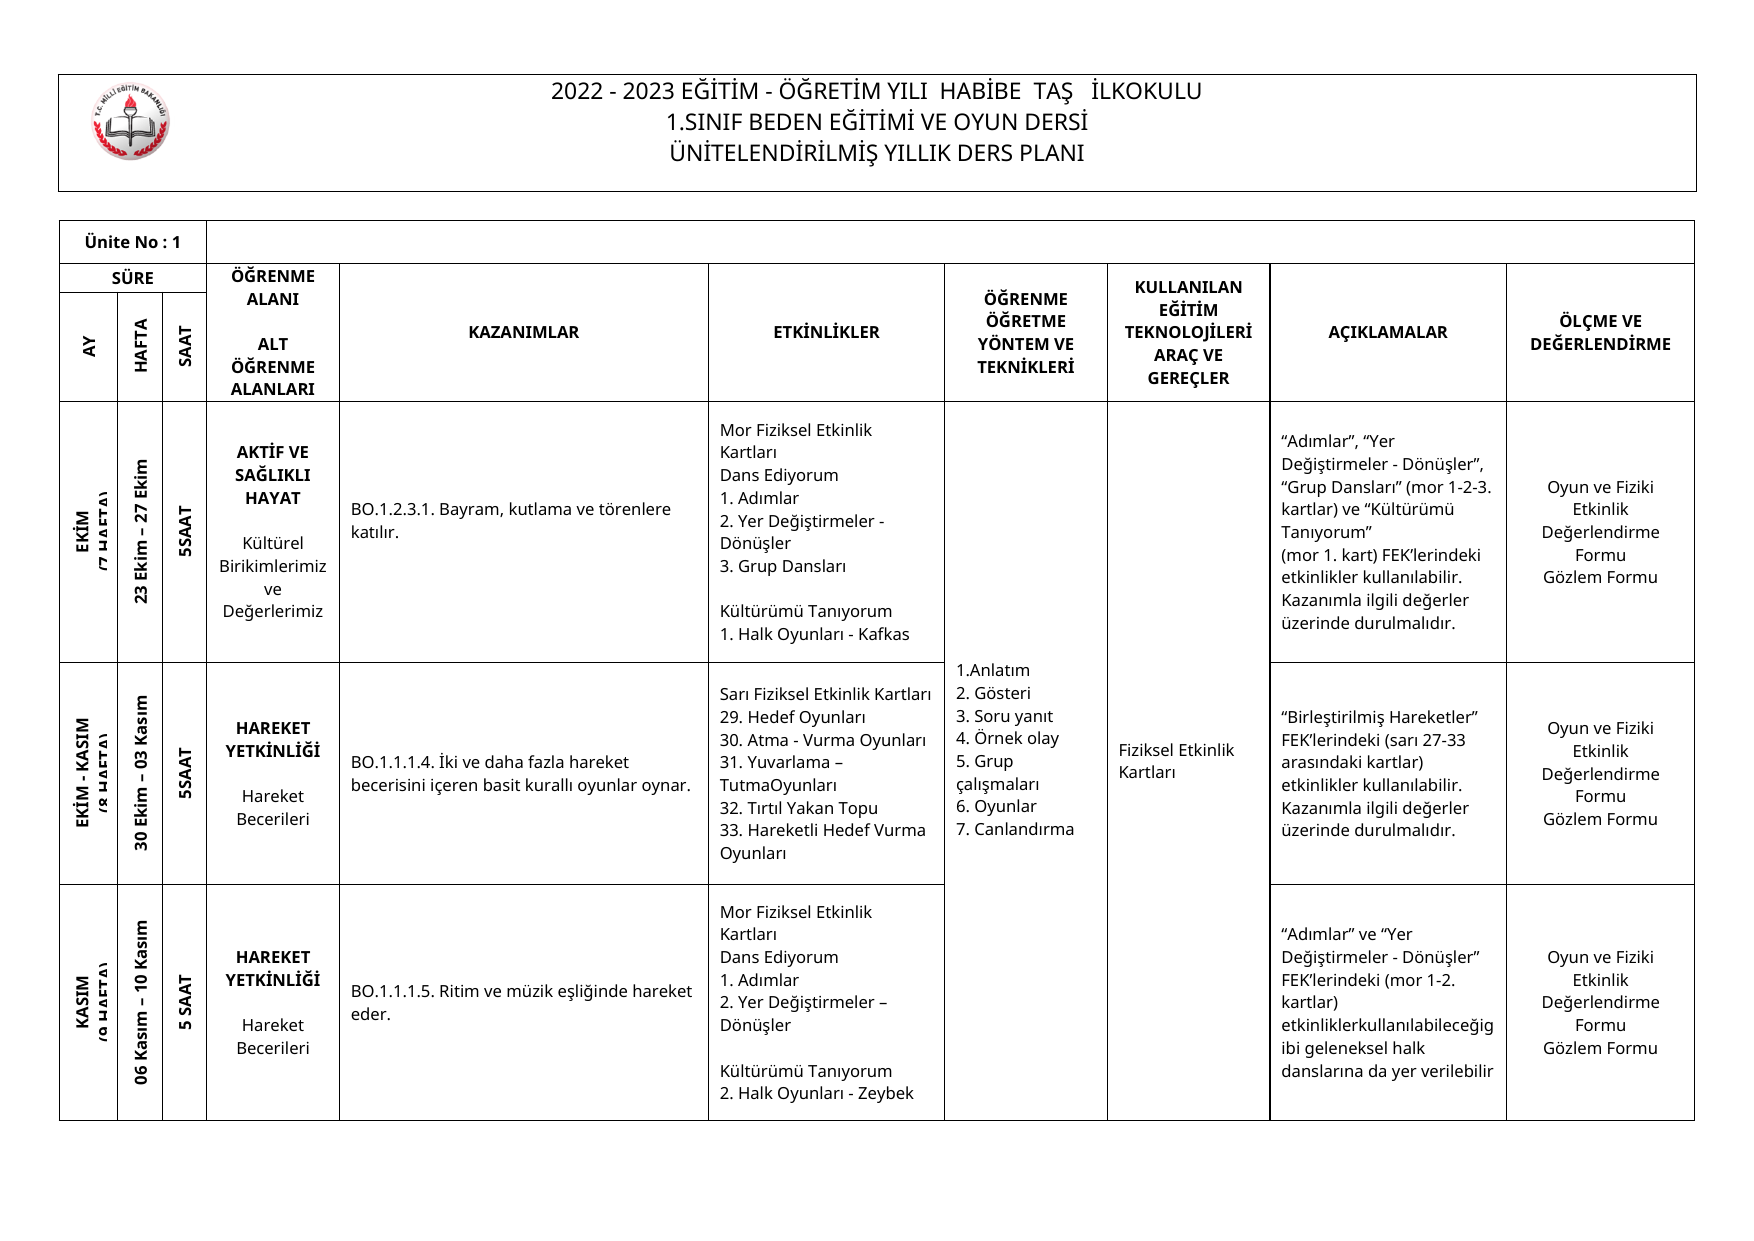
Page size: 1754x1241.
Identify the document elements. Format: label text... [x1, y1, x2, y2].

table_cell EKİM - KASIM (8.HAFTA) [60, 663, 117, 884]
table_cell ETKİNLİKLER [709, 264, 944, 401]
table_cell 23 Ekim – 27 Ekim [118, 402, 162, 662]
table_cell EKİM (7.HAFTA) [60, 402, 117, 662]
table_cell Sarı Fiziksel Etkinlik Kartları 29. Hedef Oyunları 30. Atma - Vurma Oyunları 31. Yuvarlama – TutmaOyunları 32. Tırtıl Yakan Topu 33. Hareketli Hedef Vurma Oyunları [709, 663, 944, 884]
table_cell Fiziksel Etkinlik Kartları [1108, 402, 1269, 1120]
table_cell Oyun ve Fiziki Etkinlik Değerlendirme Formu Gözlem Formu [1507, 663, 1694, 884]
table_cell 5SAAT [163, 663, 206, 884]
table_cell HAFTA [118, 293, 162, 401]
table_cell BO.1.1.1.4. İki ve daha fazla hareket becerisini içeren basit kurallı oyunlar oynar. [340, 663, 708, 884]
table_header Ünite No : 1 [60, 221, 206, 263]
table_cell HAREKET YETKİNLİĞİ Hareket Becerileri [207, 885, 339, 1120]
table_cell AÇIKLAMALAR [1271, 264, 1506, 401]
table_cell 30 Ekim – 03 Kasım [118, 663, 162, 884]
table_cell 5 SAAT [163, 885, 206, 1120]
table_cell ÖĞRENME ALANI ALT ÖĞRENME ALANLARI [207, 264, 339, 401]
table_cell SÜRE [60, 264, 206, 292]
table_cell Oyun ve Fiziki Etkinlik Değerlendirme Formu Gözlem Formu [1507, 885, 1694, 1120]
table_cell KAZANIMLAR [340, 264, 708, 401]
table_cell 5SAAT [163, 402, 206, 662]
table_cell ÖĞRENME ÖĞRETME YÖNTEM VE TEKNİKLERİ [945, 264, 1107, 401]
table_cell HAREKET YETKİNLİĞİ Hareket Becerileri [207, 663, 339, 884]
table_header [207, 221, 1694, 263]
table_cell Mor Fiziksel Etkinlik Kartları Dans Ediyorum 1. Adımlar 2. Yer Değiştirmeler -Dönüşler 3. Grup Dansları Kültürümü Tanıyorum 1. Halk Oyunları - Kafkas [709, 402, 944, 662]
table_cell ÖLÇME VE DEĞERLENDİRME [1507, 264, 1694, 401]
table_cell “Birleştirilmiş Hareketler” FEK’lerindeki (sarı 27-33 arasındaki kartlar) etkinlikler kullanılabilir. Kazanımla ilgili değerler üzerinde durulmalıdır. [1271, 663, 1506, 884]
table_cell KASIM (9.HAFTA) [60, 885, 117, 1120]
table_cell Oyun ve Fiziki Etkinlik Değerlendirme Formu Gözlem Formu [1507, 402, 1694, 662]
table_cell SAAT [163, 293, 206, 401]
table_cell AY [60, 293, 117, 401]
table_cell “Adımlar” ve “Yer Değiştirmeler - Dönüşler” FEK’lerindeki (mor 1-2. kartlar) etkinliklerkullanılabileceğigibi geleneksel halk danslarına da yer verilebilir [1271, 885, 1506, 1120]
table_cell BO.1.2.3.1. Bayram, kutlama ve törenlere katılır. [340, 402, 708, 662]
table_cell BO.1.1.1.5. Ritim ve müzik eşliğinde hareket eder. [340, 885, 708, 1120]
table_cell “Adımlar”, “Yer Değiştirmeler - Dönüşler”, “Grup Dansları” (mor 1-2-3. kartlar) ve “Kültürümü Tanıyorum” (mor 1. kart) FEK’lerindeki etkinlikler kullanılabilir. Kazanımla ilgili değerler üzerinde durulmalıdır. [1271, 402, 1506, 662]
picture [85, 77, 175, 167]
table_cell AKTİF VE SAĞLIKLI HAYAT Kültürel Birikimlerimiz ve Değerlerimiz [207, 402, 339, 662]
table_cell 1.Anlatım 2. Gösteri 3. Soru yanıt 4. Örnek olay 5. Grup çalışmaları 6. Oyunlar 7. Canlandırma [945, 402, 1107, 1120]
table_cell Mor Fiziksel Etkinlik Kartları Dans Ediyorum 1. Adımlar 2. Yer Değiştirmeler – Dönüşler Kültürümü Tanıyorum 2. Halk Oyunları - Zeybek [709, 885, 944, 1120]
table_cell 06 Kasım – 10 Kasım [118, 885, 162, 1120]
table_cell KULLANILAN EĞİTİM TEKNOLOJİLERİ ARAÇ VE GEREÇLER [1108, 264, 1269, 401]
